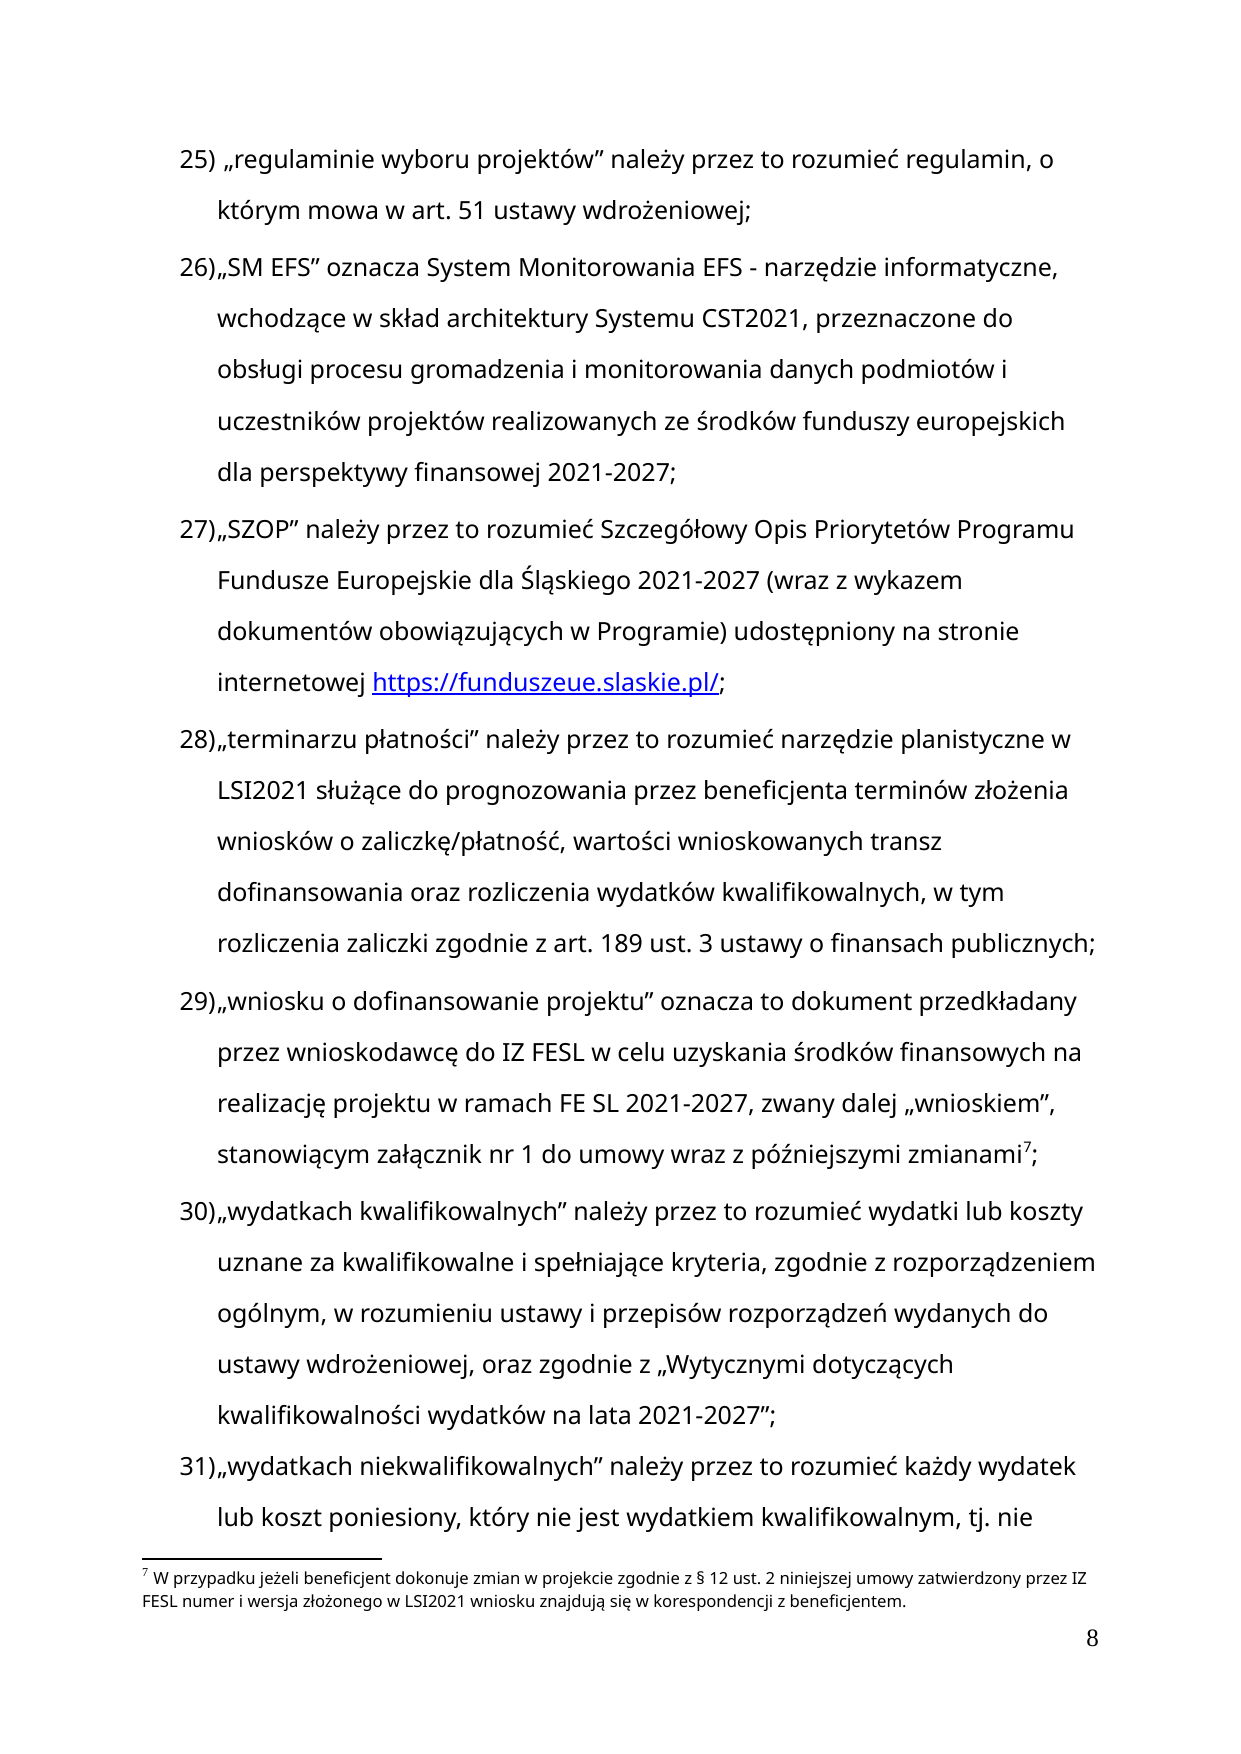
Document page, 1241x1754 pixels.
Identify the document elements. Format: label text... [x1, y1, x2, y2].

list „terminarzu płatności” należy przez to rozumieć narzędzie planistyczne w LSI2021 służące do prognozowania przez beneficjenta terminów złożenia wniosków o zaliczkę/płatność, wartości wnioskowanych transz dofinansowania oraz rozliczenia wydatków kwalifikowalnych, w tym rozliczenia zaliczki zgodnie z art. 189 ust. 3 ustawy o finansach publicznych; [179, 722, 1098, 960]
list „SZOP” należy przez to rozumieć Szczegółowy Opis Priorytetów Programu Fundusze Europejskie dla Śląskiego 2021-2027 (wraz z wykazem dokumentów obowiązujących w Programie) udostępniony na stronie internetowej https://funduszeue.slaskie.pl/; [179, 512, 1098, 699]
list „SM EFS” oznacza System Monitorowania EFS - narzędzie informatyczne, wchodzące w skład architektury Systemu CST2021, przeznaczone do obsługi procesu gromadzenia i monitorowania danych podmiotów i uczestników projektów realizowanych ze środków funduszy europejskich dla perspektywy finansowej 2021-2027; [179, 250, 1098, 488]
list „regulaminie wyboru projektów” należy przez to rozumieć regulamin, o którym mowa w art. 51 ustawy wdrożeniowej; [179, 142, 1098, 227]
list „wydatkach kwalifikowalnych” należy przez to rozumieć wydatki lub koszty uznane za kwalifikowalne i spełniające kryteria, zgodnie z rozporządzeniem ogólnym, w rozumieniu ustawy i przepisów rozporządzeń wydanych do ustawy wdrożeniowej, oraz zgodnie z „Wytycznymi dotyczących kwalifikowalności wydatków na lata 2021-2027”; [179, 1194, 1098, 1432]
list „wniosku o dofinansowanie projektu” oznacza to dokument przedkładany przez wnioskodawcę do IZ FESL w celu uzyskania środków finansowych na realizację projektu w ramach FE SL 2021-2027, zwany dalej „wnioskiem”, stanowiącym załącznik nr 1 do umowy wraz z późniejszymi zmianami; [179, 983, 1098, 1171]
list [179, 1449, 1098, 1534]
